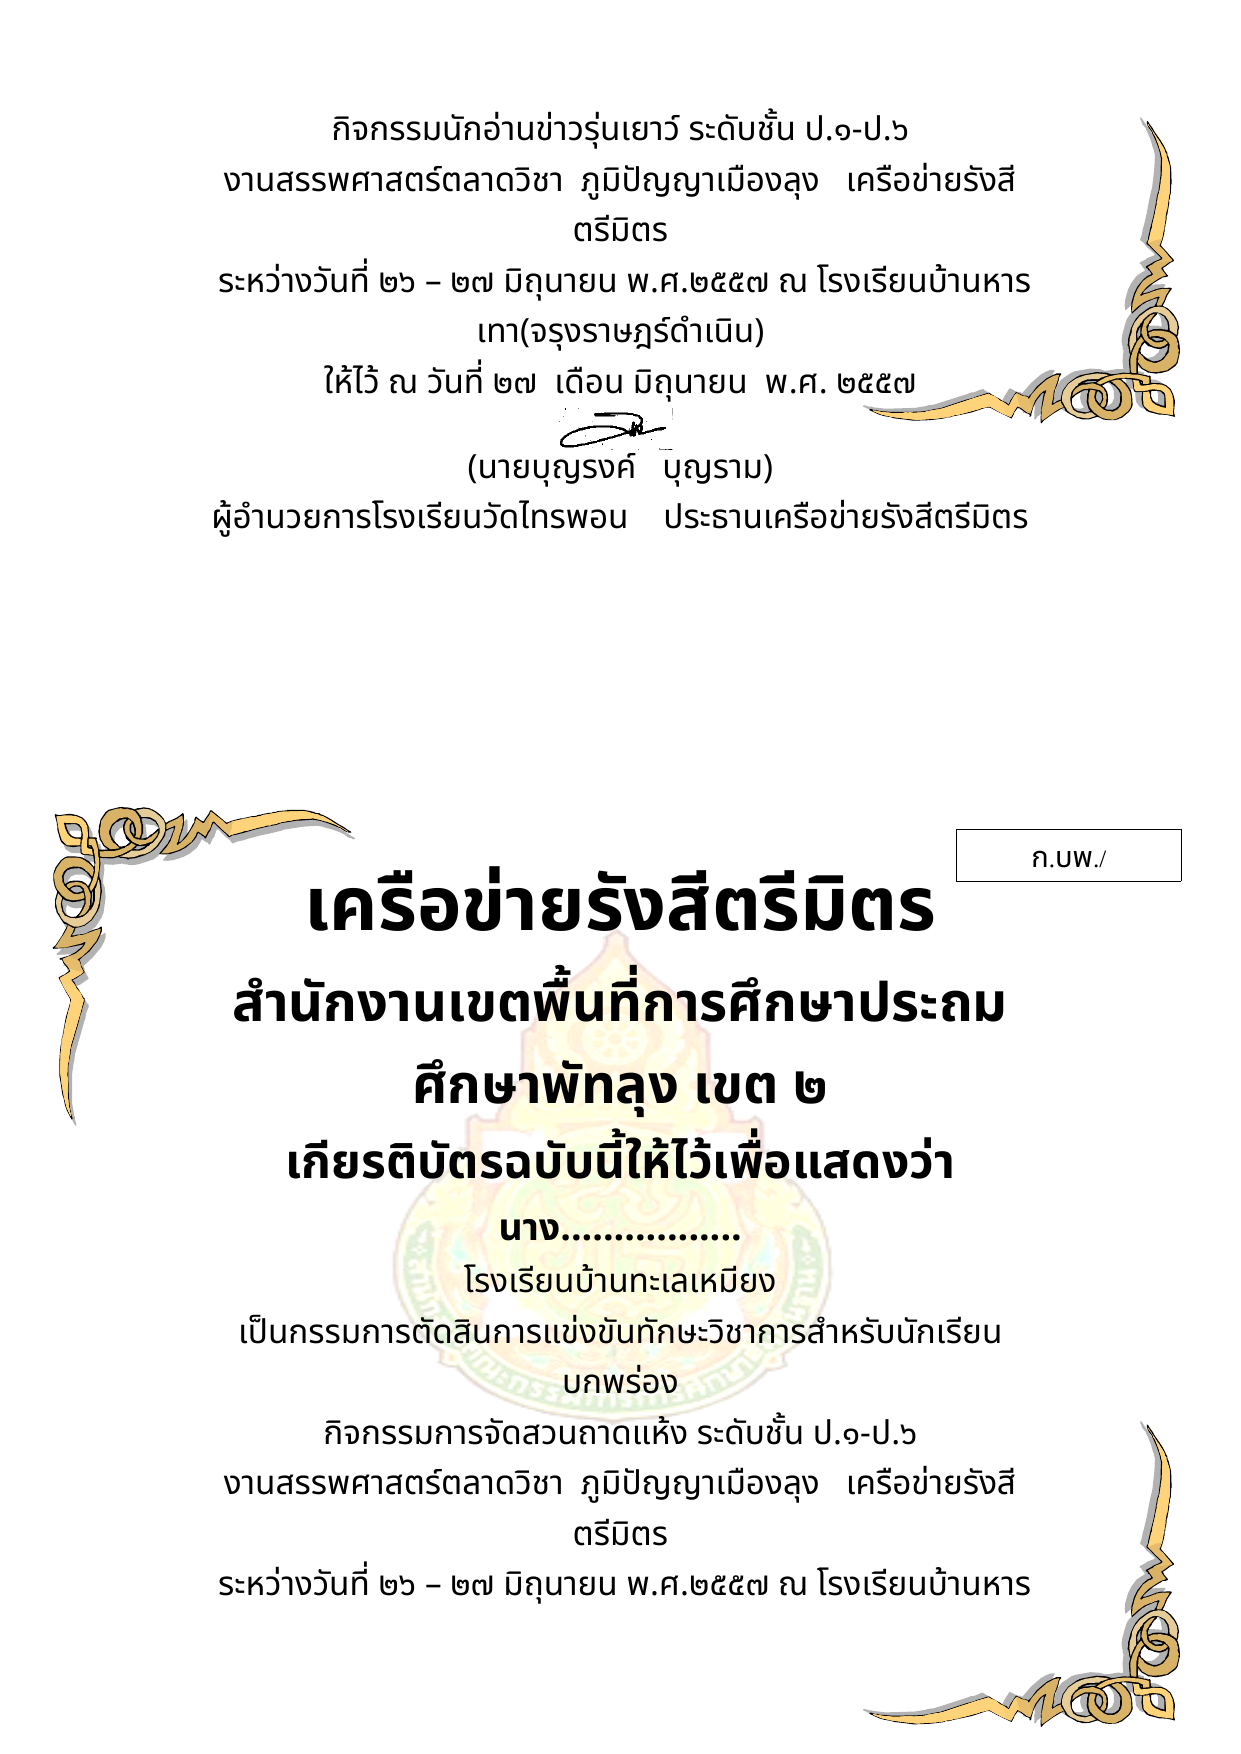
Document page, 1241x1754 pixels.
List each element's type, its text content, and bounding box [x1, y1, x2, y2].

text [187, 1409, 1053, 1611]
text เครือข่ายรังสีตรีมิตร [187, 851, 1053, 964]
text กิจกรรมนักอ่านข่าวรุ่นเยาว์ ระดับชั้น ป.๑-ป.๖ งานสรรพศาสตร์ตลาดวิชา ภูมิปัญญาเมืองลุง เครือข่ายรังสีตรีมิตร ระหว่างวันที่ ๒๖ – ๒๗ มิถุนายน พ.ศ.๒๕๕๗ ณ โรงเรียนบ้านหารเทา(จรุงราษฎร์ดำเนิน) ให้ไว้ ณ วันที่ ๒๗ เดือน มิถุนายน พ.ศ. ๒๕๕๗ [187, 105, 1053, 408]
text เกียรติบัตรฉบับนี้ให้ไว้เพื่อแสดงว่า นาง................. โรงเรียนบ้านทะเลเหมียง เป็นกรรมการตัดสินการแข่งขันทักษะวิชาการสำหรับนักเรียนบกพร่อง [187, 1128, 1053, 1409]
text (นายบุญรงค์ บุญราม) ผู้อำนวยการโรงเรียนวัดไทรพอน ประธานเครือข่ายรังสีตรีมิตร [187, 442, 1053, 543]
text สำนักงานเขตพื้นที่การศึกษาประถมศึกษาพัทลุง เขต ๒ [187, 964, 1053, 1128]
